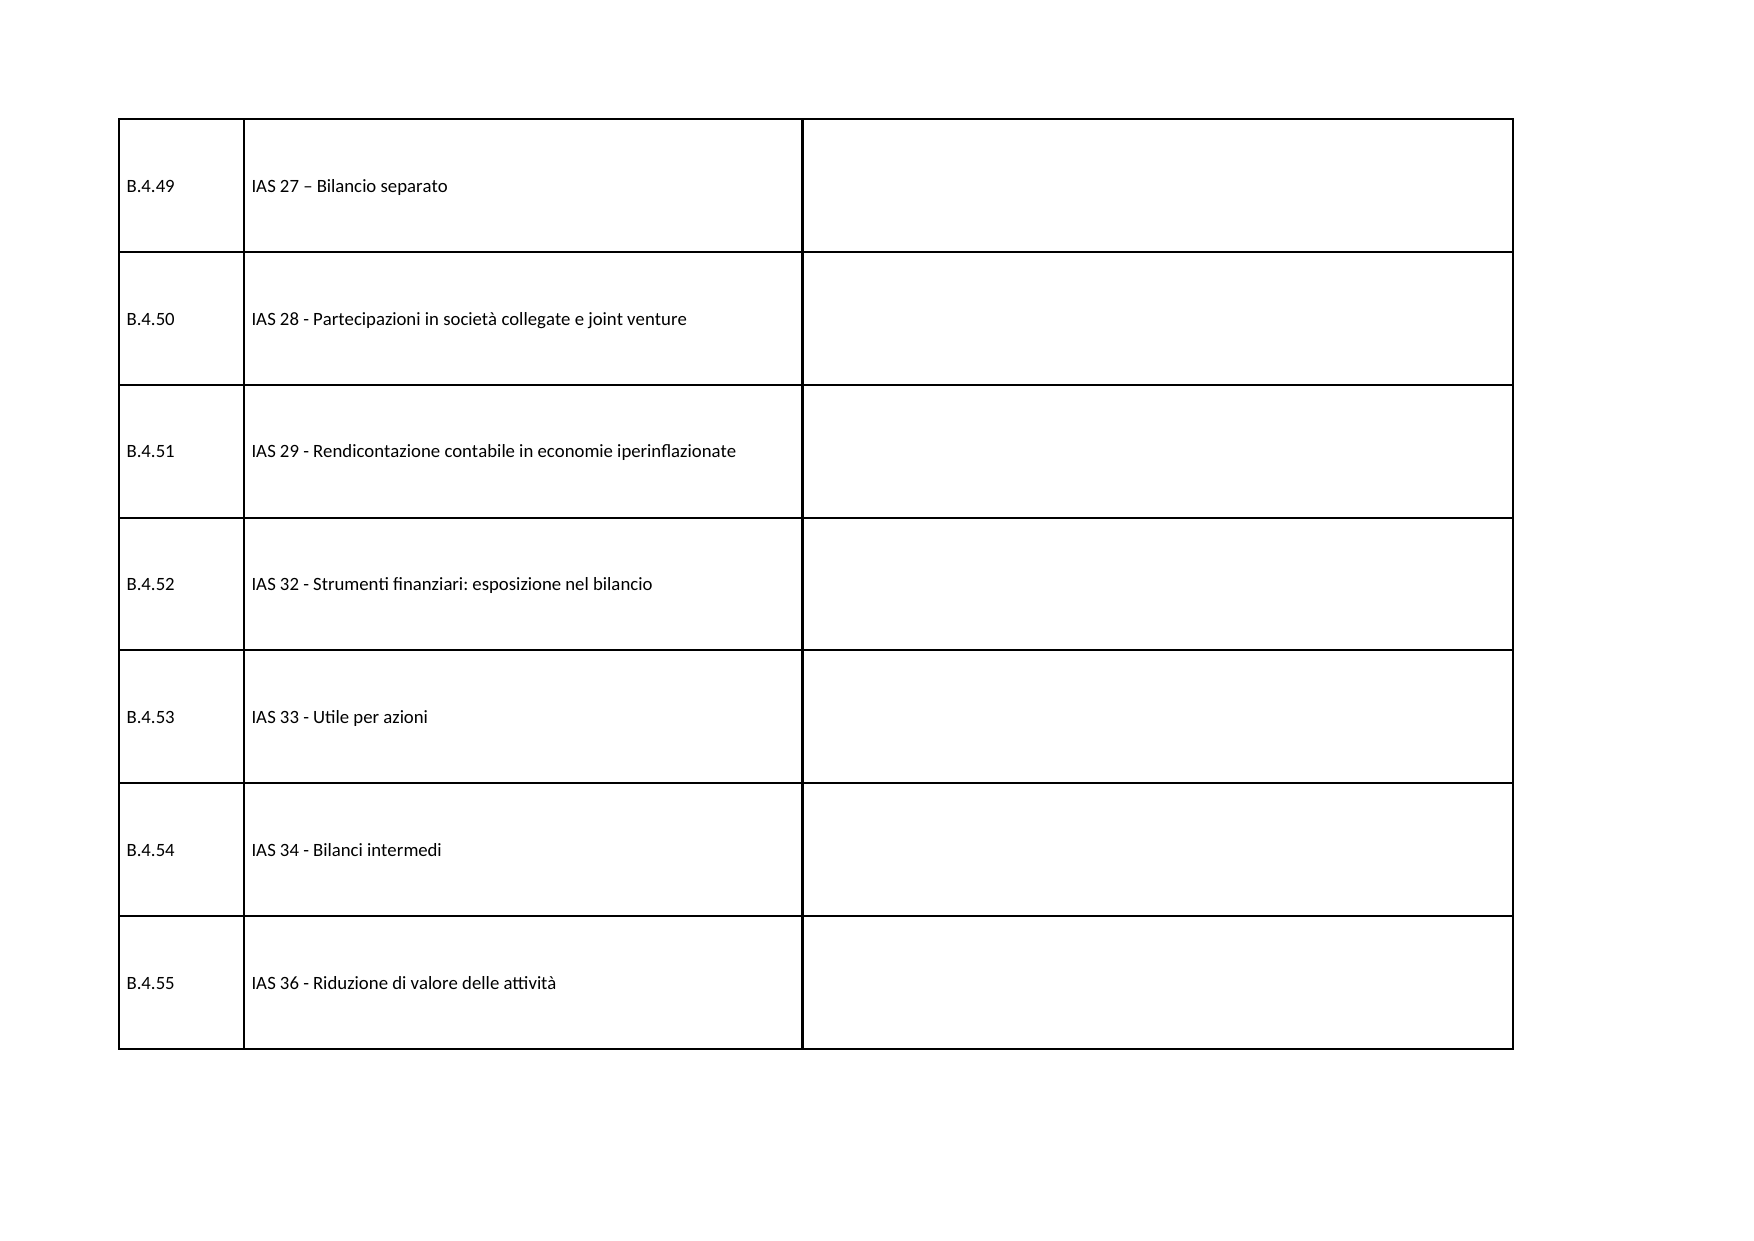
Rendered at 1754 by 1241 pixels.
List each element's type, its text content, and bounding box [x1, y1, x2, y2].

table_cell [804, 917, 1512, 1048]
table_cell IAS 36 - Riduzione di valore delle attività [245, 917, 801, 1048]
table_cell IAS 29 - Rendicontazione contabile in economie iperinflazionate [245, 386, 801, 517]
table_cell IAS 28 - Partecipazioni in società collegate e joint venture [245, 253, 801, 384]
table_cell [804, 253, 1512, 384]
table_cell IAS 27 – Bilancio separato [245, 120, 801, 251]
table_cell IAS 34 - Bilanci intermedi [245, 784, 801, 915]
table_cell IAS 32 - Strumenti finanziari: esposizione nel bilancio [245, 519, 801, 649]
table_cell [804, 784, 1512, 915]
table_cell IAS 33 - Utile per azioni [245, 651, 801, 782]
table_cell B.4.53 [120, 651, 243, 782]
table_cell B.4.51 [120, 386, 243, 517]
table_cell B.4.49 [120, 120, 243, 251]
table_cell [804, 519, 1512, 649]
table_cell B.4.50 [120, 253, 243, 384]
table_cell B.4.54 [120, 784, 243, 915]
table_cell [804, 386, 1512, 517]
table_cell [804, 120, 1512, 251]
table_cell [804, 651, 1512, 782]
table_cell B.4.52 [120, 519, 243, 649]
table_cell B.4.55 [120, 917, 243, 1048]
